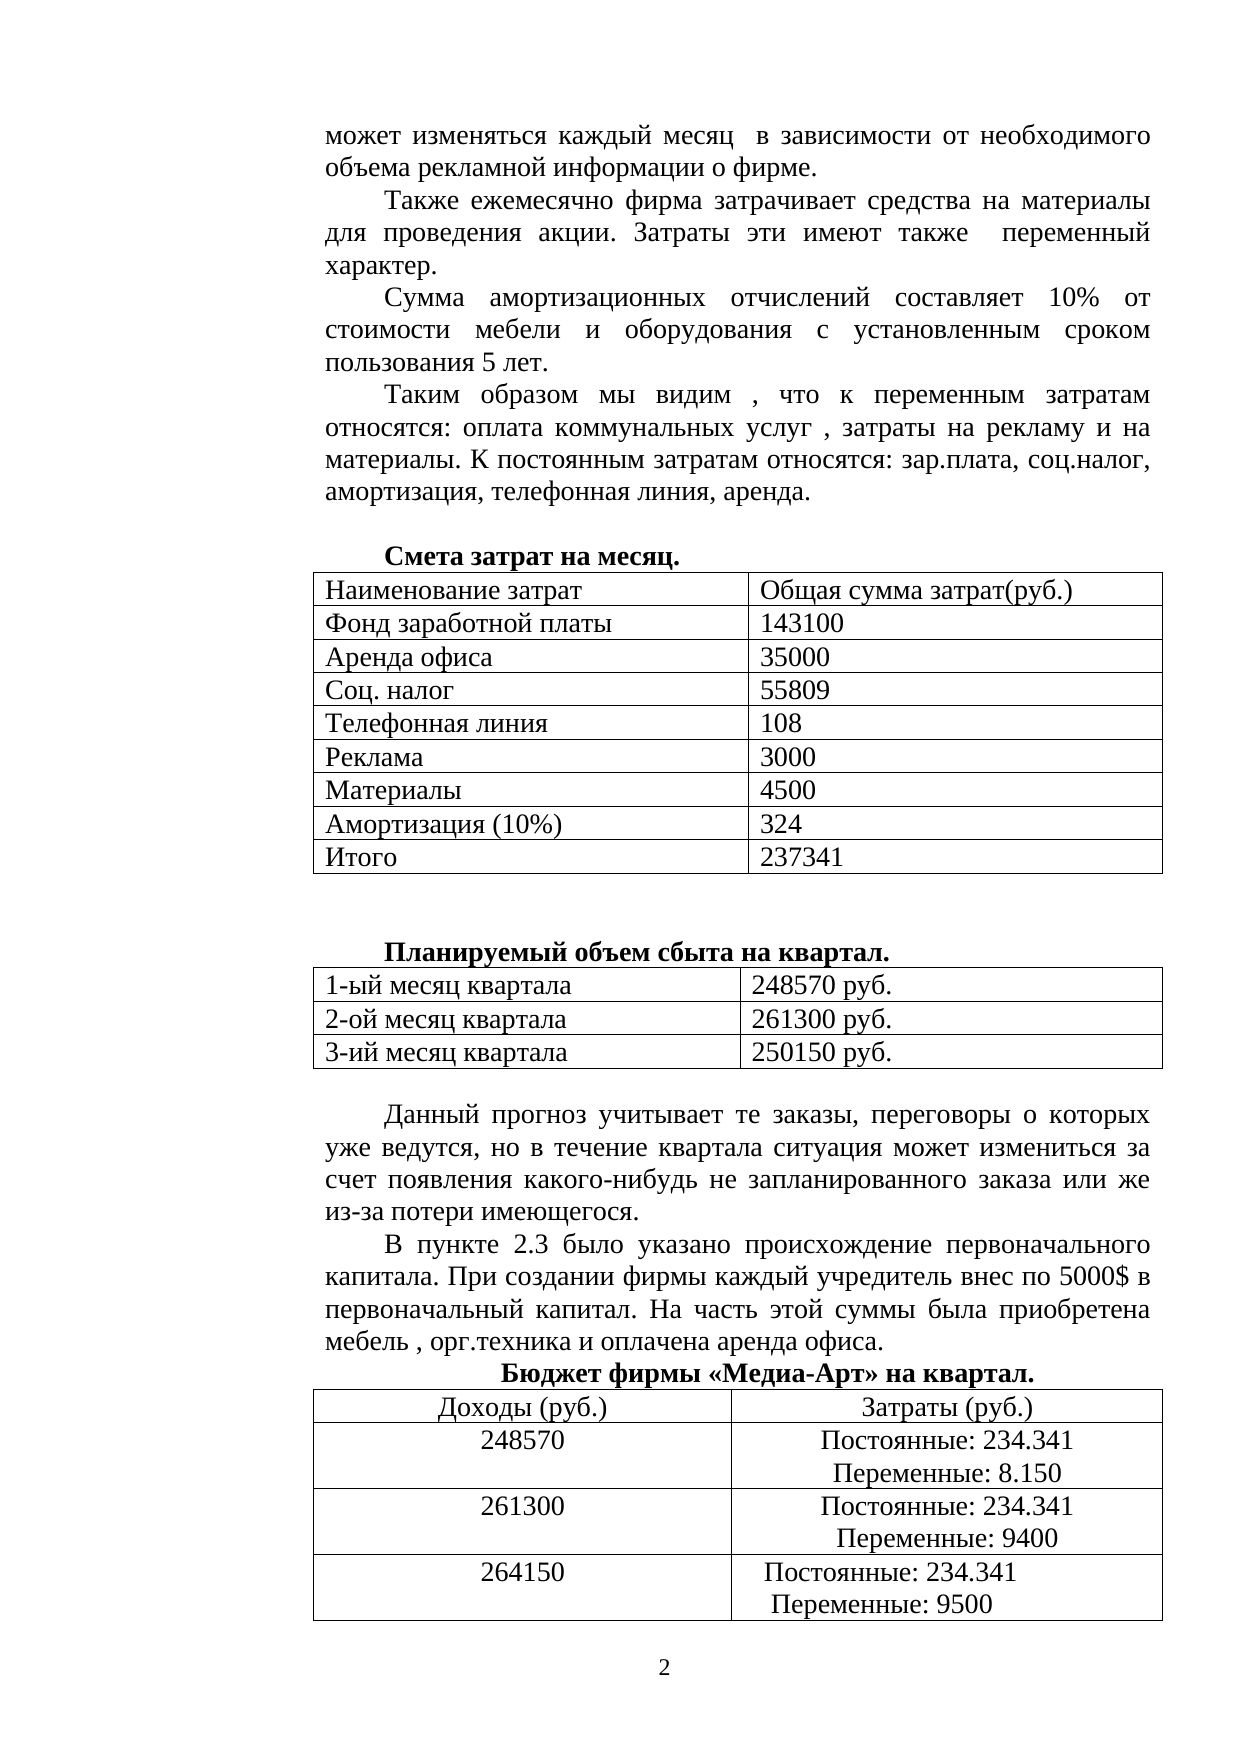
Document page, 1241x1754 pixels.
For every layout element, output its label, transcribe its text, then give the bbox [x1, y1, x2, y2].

table_header Доходы (руб.) [314, 1390, 731, 1422]
table_cell 3000 [749, 740, 1162, 772]
table_header Общая сумма затрат(руб.) [749, 573, 1162, 605]
table_cell Амортизация (10%) [314, 807, 748, 839]
table_cell Постоянные: 234.341 Переменные: 8.150 [732, 1423, 1162, 1488]
table_cell 143100 [749, 606, 1162, 638]
table_cell 261300 руб. [741, 1002, 1162, 1034]
table_cell Телефонная линия [314, 706, 748, 739]
text Бюджет фирмы «Медиа-Арт» на квартал. [325, 1356, 1152, 1389]
table_cell 108 [749, 706, 1162, 739]
table_header Затраты (руб.) [732, 1390, 1162, 1422]
table_cell 264150 [314, 1555, 731, 1620]
table_cell 324 [749, 807, 1162, 839]
table_cell Постоянные: 234.341 Переменные: 9400 [732, 1489, 1162, 1554]
text Смета затрат на месяц. [325, 539, 1152, 572]
text Также ежемесячно фирма затрачивает средства на материалы для проведения акции. Затраты эти имеют также переменный характер. [325, 183, 1152, 280]
table_cell Материалы [314, 773, 748, 806]
text Таким образом мы видим , что к переменным затратам относятся: оплата коммунальных услуг , затраты на рекламу и на материалы. К постоянным затратам относятся: зар.плата, соц.налог, амортизация, телефонная линия, аренда. [325, 377, 1152, 507]
table_cell 55809 [749, 673, 1162, 705]
text Данный прогноз учитывает те заказы, переговоры о которых уже ведутся, но в течение квартала ситуация может измениться за счет появления какого-нибудь не запланированного заказа или же из-за потери имеющегося. [325, 1097, 1152, 1227]
table_cell Фонд заработной платы [314, 606, 748, 638]
table_cell Реклама [314, 740, 748, 772]
table_cell 2-ой месяц квартала [314, 1002, 740, 1034]
table_header 1-ый месяц квартала [314, 968, 740, 1001]
table_cell 261300 [314, 1489, 731, 1554]
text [325, 118, 1152, 183]
table_header 248570 руб. [741, 968, 1162, 1001]
table_header Наименование затрат [314, 573, 748, 605]
table_cell 4500 [749, 773, 1162, 806]
table_cell 250150 руб. [741, 1035, 1162, 1067]
table_cell Соц. налог [314, 673, 748, 705]
text В пункте 2.3 было указано происхождение первоначального капитала. При создании фирмы каждый учредитель внес по 5000$ в первоначальный капитал. На часть этой суммы была приобретена мебель , орг.техника и оплачена аренда офиса. [325, 1227, 1152, 1356]
table_cell Аренда офиса [314, 640, 748, 672]
table_cell 35000 [749, 640, 1162, 672]
table_cell 248570 [314, 1423, 731, 1488]
table_cell 3-ий месяц квартала [314, 1035, 740, 1067]
table_cell 237341 [749, 840, 1162, 873]
table_cell Постоянные: 234.341 Переменные: 9500 [732, 1555, 1162, 1620]
text Планируемый объем сбыта на квартал. [325, 935, 1152, 967]
text Сумма амортизационных отчислений составляет 10% от стоимости мебели и оборудования с установленным сроком пользования 5 лет. [325, 280, 1152, 377]
table_cell Итого [314, 840, 748, 873]
